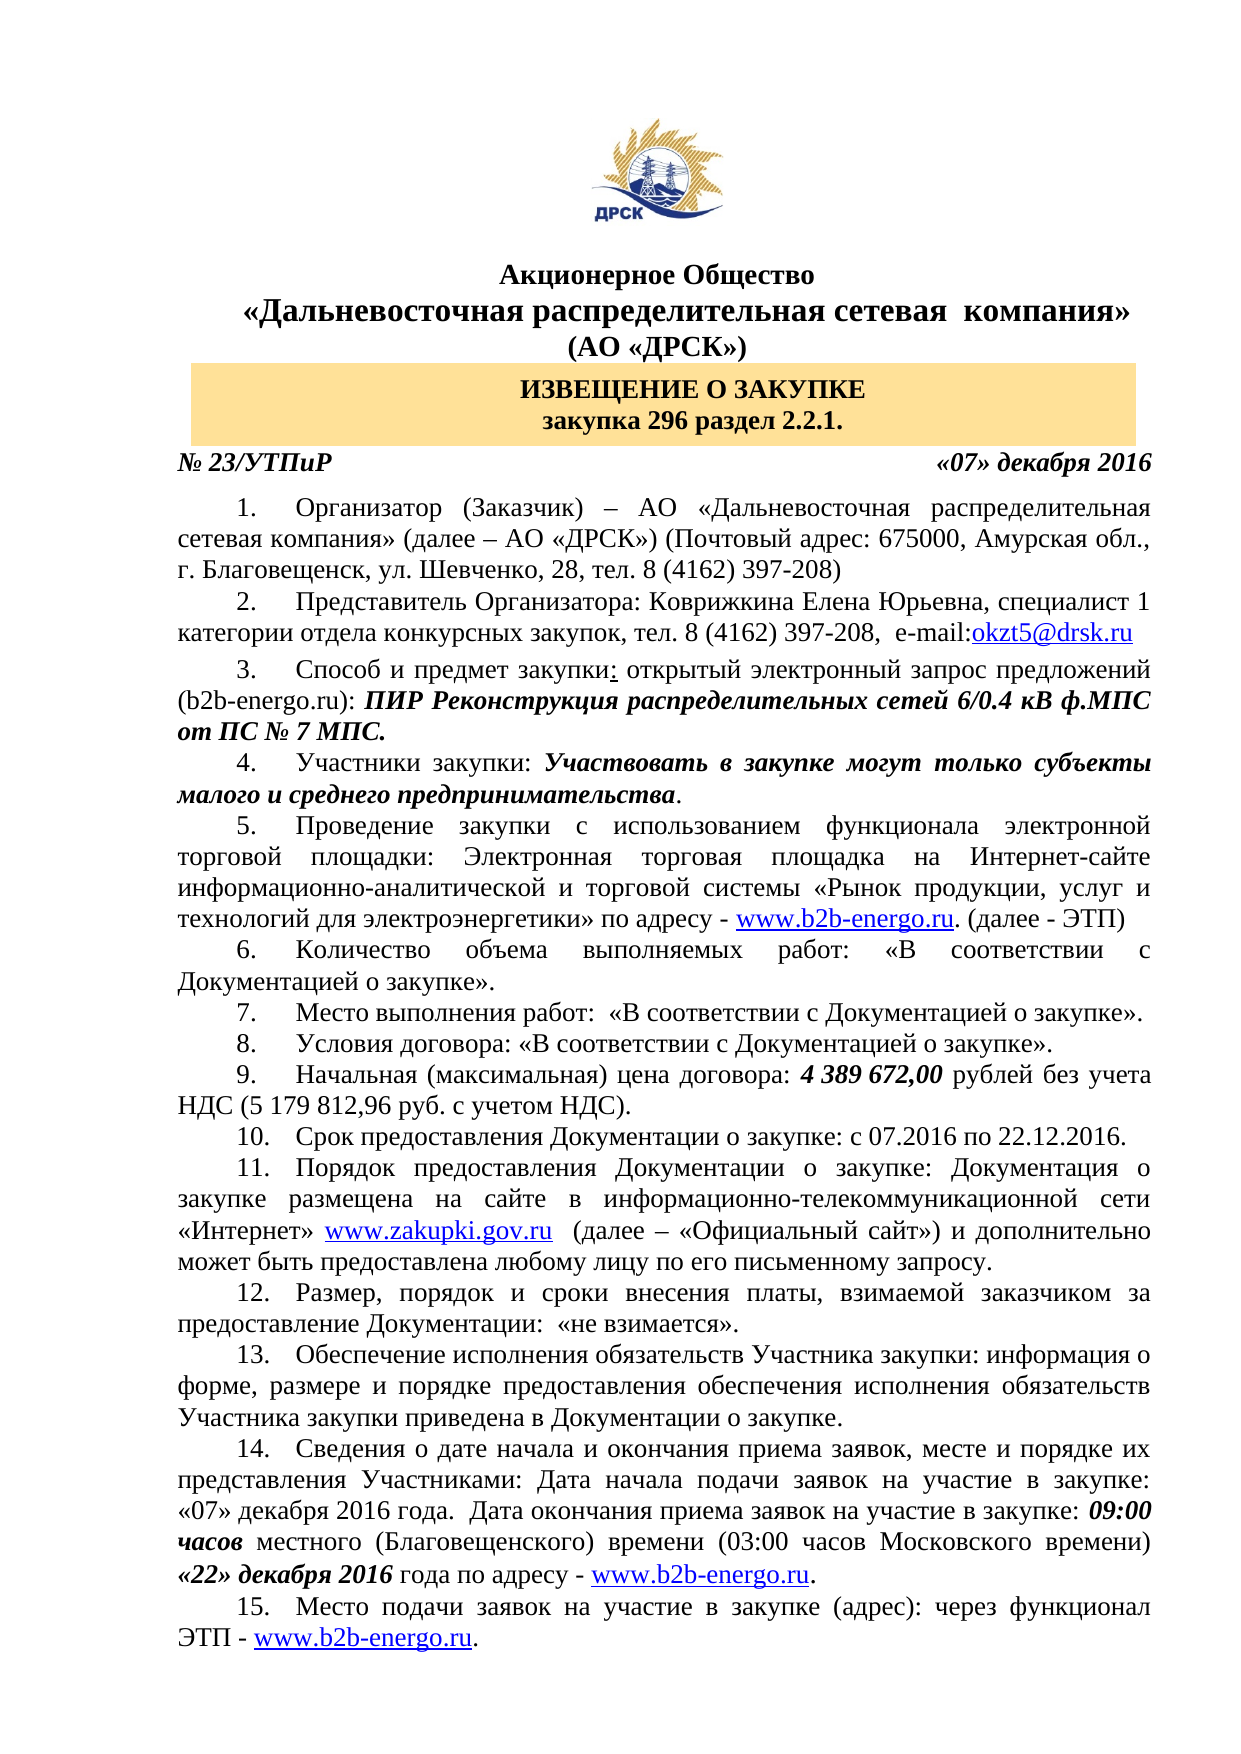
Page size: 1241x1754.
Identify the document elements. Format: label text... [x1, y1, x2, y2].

list Способ и предмет закупки: открытый электронный запрос предложений (b2b-energo.ru): ПИР Реконструкция распределительных сетей 6/0.4 кВ ф.МПС от ПС № 7 МПС. [177, 653, 1152, 747]
list Место выполнения работ: «В соответствии с Документацией о закупке». [177, 996, 1152, 1027]
table_header ИЗВЕЩЕНИЕ О ЗАКУПКЕ закупка 296 раздел 2.2.1. [191, 363, 1136, 446]
list Участники закупки: Участвовать в закупке могут только субъекты малого и среднего предпринимательства. [177, 747, 1152, 809]
list Сведения о дате начала и окончания приема заявок, месте и порядке их представления Участниками: Дата начала подачи заявок на участие в закупке: «07» декабря 2016 года. Дата окончания приема заявок на участие в закупке: 09:00 часов местного (Благовещенского) времени (03:00 часов Московского времени) «22» декабря 2016 года по адресу - www.b2b-energo.ru. [177, 1432, 1152, 1590]
text Акционерное Общество [177, 257, 1137, 291]
table_header № 23/УТПиР [166, 446, 664, 477]
picture [590, 118, 724, 226]
table_header «07» декабря 2016 [664, 446, 1163, 477]
list Обеспечение исполнения обязательств Участника закупки: информация о форме, размере и порядке предоставления обеспечения исполнения обязательств Участника закупки приведена в Документации о закупке. [177, 1338, 1152, 1432]
list Проведение закупки с использованием функционала электронной торговой площадки: Электронная торговая площадка на Интернет-сайте информационно-аналитической и торговой системы «Рынок продукции, услуг и технологий для электроэнергетики» по адресу - www.b2b-energo.ru. (далее - ЭТП) [177, 809, 1152, 933]
list Порядок предоставления Документации о закупке: Документация о закупке размещена на сайте в информационно-телекоммуникационной сети «Интернет» www.zakupki.gov.ru (далее – «Официальный сайт») и дополнительно может быть предоставлена любому лицу по его письменному запросу. [177, 1151, 1152, 1276]
list Место подачи заявок на участие в закупке (адрес): через функционал ЭТП - www.b2b-energo.ru. [177, 1590, 1152, 1652]
list Представитель Организатора: Коврижкина Елена Юрьевна, специалист 1 категории отдела конкурсных закупок, тел. 8 (4162) 397-208, e-mail:okzt5@drsk.ru [177, 584, 1152, 647]
list Условия договора: «В соответствии с Документацией о закупке». [177, 1027, 1152, 1058]
list Количество объема выполняемых работ: «В соответствии с Документацией о закупке». [177, 933, 1152, 996]
text (АО «ДРСК») [177, 329, 1137, 362]
list Срок предоставления Документации о закупке: с 07.2016 по 22.12.2016. [177, 1120, 1152, 1151]
list Организатор (Заказчик) – АО «Дальневосточная распределительная сетевая компания» (далее – АО «ДРСК») (Почтовый адрес: 675000, Амурская обл., г. Благовещенск, ул. Шевченко, 28, тел. 8 (4162) 397-208) [177, 491, 1152, 584]
list Размер, порядок и сроки внесения платы, взимаемой заказчиком за предоставление Документации: «не взимается». [177, 1276, 1152, 1338]
list Начальная (максимальная) цена договора: 4 389 672,00 рублей без учета НДС (5 179 812,96 руб. с учетом НДС). [177, 1058, 1152, 1120]
text «Дальневосточная распределительная сетевая компания» [177, 291, 1137, 329]
